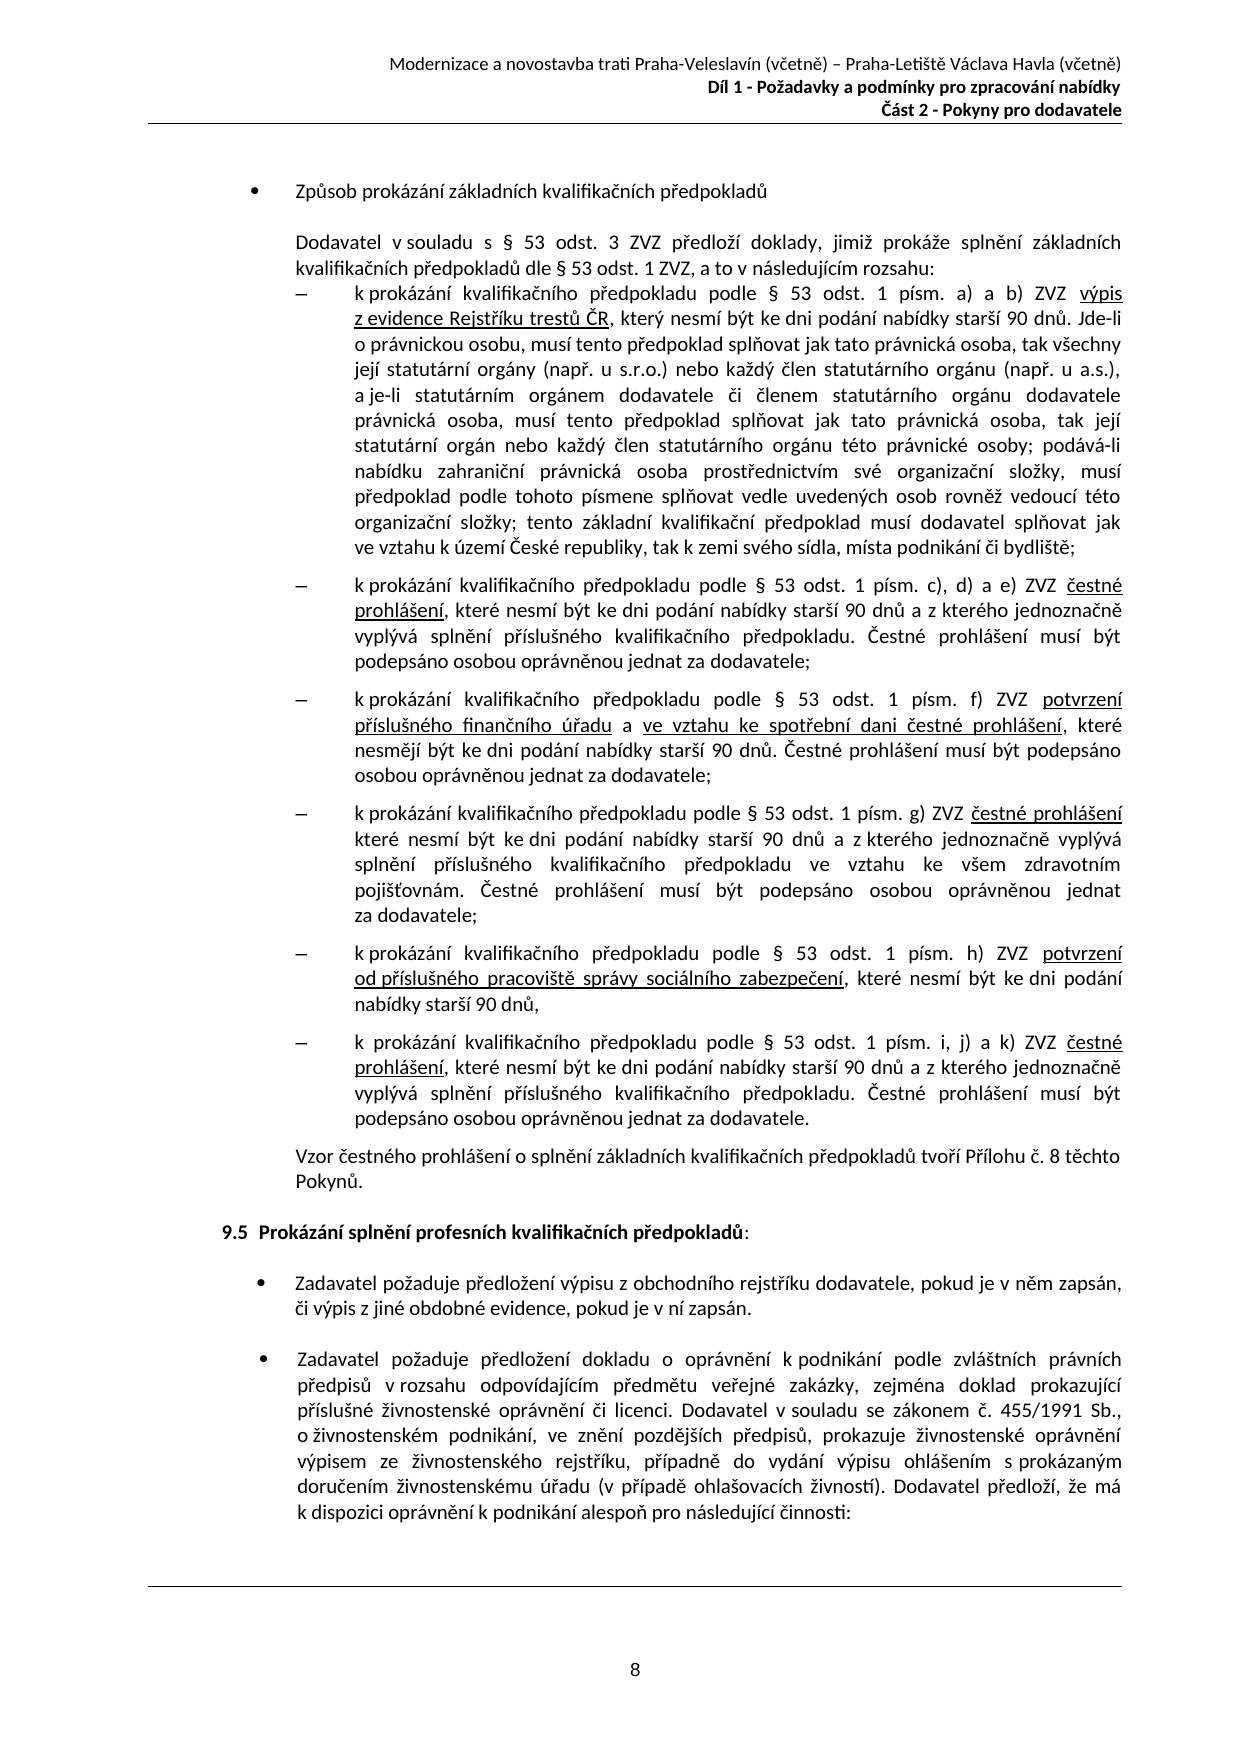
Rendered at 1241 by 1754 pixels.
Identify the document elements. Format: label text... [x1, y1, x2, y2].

list k prokázání kvalifikačního předpokladu podle § 53 odst. 1 písm. a) a b) ZVZ výpis z evidence Rejstříku trestů ČR, který nesmí být ke dni podání nabídky starší 90 dnů. Jde-li o právnickou osobu, musí tento předpoklad splňovat jak tato právnická osoba, tak všechny její statutární orgány (např. u s.r.o.) nebo každý člen statutárního orgánu (např. u a.s.), a je-li statutárním orgánem dodavatele či členem statutárního orgánu dodavatele právnická osoba, musí tento předpoklad splňovat jak tato právnická osoba, tak její statutární orgán nebo každý člen statutárního orgánu této právnické osoby; podává-li nabídku zahraniční právnická osoba prostřednictvím své organizační složky, musí předpoklad podle tohoto písmene splňovat vedle uvedených osob rovněž vedoucí této organizační složky; tento základní kvalifikační předpoklad musí dodavatel splňovat jak ve vztahu k území České republiky, tak k zemi svého sídla, místa podnikání či bydliště; [295, 280, 1122, 560]
list k prokázání kvalifikačního předpokladu podle § 53 odst. 1 písm. f) ZVZ potvrzení příslušného finančního úřadu a ve vztahu ke spotřební dani čestné prohlášení, které nesmějí být ke dni podání nabídky starší 90 dnů. Čestné prohlášení musí být podepsáno osobou oprávněnou jednat za dodavatele; [295, 686, 1122, 788]
text Vzor čestného prohlášení o splnění základních kvalifikačních předpokladů tvoří Přílohu č. 8 těchto Pokynů. [295, 1143, 1122, 1194]
list Prokázání splnění profesních kvalifikačních předpokladů: [221, 1219, 1122, 1245]
list k prokázání kvalifikačního předpokladu podle § 53 odst. 1 písm. c), d) a e) ZVZ čestné prohlášení, které nesmí být ke dni podání nabídky starší 90 dnů a z kterého jednoznačně vyplývá splnění příslušného kvalifikačního předpokladu. Čestné prohlášení musí být podepsáno osobou oprávněnou jednat za dodavatele; [295, 572, 1122, 674]
list Zadavatel požaduje předložení výpisu z obchodního rejstříku dodavatele, pokud je v něm zapsán, či výpis z jiné obdobné evidence, pokud je v ní zapsán. [257, 1270, 1122, 1321]
list k prokázání kvalifikačního předpokladu podle § 53 odst. 1 písm. g) ZVZ čestné prohlášení které nesmí být ke dni podání nabídky starší 90 dnů a z kterého jednoznačně vyplývá splnění příslušného kvalifikačního předpokladu ve vztahu ke všem zdravotním pojišťovnám. Čestné prohlášení musí být podepsáno osobou oprávněnou jednat za dodavatele; [295, 801, 1122, 928]
list k prokázání kvalifikačního předpokladu podle § 53 odst. 1 písm. h) ZVZ potvrzení od příslušného pracoviště správy sociálního zabezpečení, které nesmí být ke dni podání nabídky starší 90 dnů, [295, 940, 1122, 1016]
text Dodavatel v souladu s § 53 odst. 3 ZVZ předloží doklady, jimiž prokáže splnění základních kvalifikačních předpokladů dle § 53 odst. 1 ZVZ, a to v následujícím rozsahu: [295, 229, 1122, 280]
list k prokázání kvalifikačního předpokladu podle § 53 odst. 1 písm. i, j) a k) ZVZ čestné prohlášení, které nesmí být ke dni podání nabídky starší 90 dnů a z kterého jednoznačně vyplývá splnění příslušného kvalifikačního předpokladu. Čestné prohlášení musí být podepsáno osobou oprávněnou jednat za dodavatele. [295, 1029, 1122, 1131]
list Způsob prokázání základních kvalifikačních předpokladů [251, 178, 1122, 204]
list Zadavatel požaduje předložení dokladu o oprávnění k podnikání podle zvláštních právních předpisů v rozsahu odpovídajícím předmětu veřejné zakázky, zejména doklad prokazující příslušné živnostenské oprávnění či licenci. Dodavatel v souladu se zákonem č. 455/1991 Sb., o živnostenském podnikání, ve znění pozdějších předpisů, prokazuje živnostenské oprávnění výpisem ze živnostenského rejstříku, případně do vydání výpisu ohlášením s prokázaným doručením živnostenskému úřadu (v případě ohlašovacích živností). Dodavatel předloží, že má k dispozici oprávnění k podnikání alespoň pro následující činnosti: [260, 1346, 1122, 1524]
